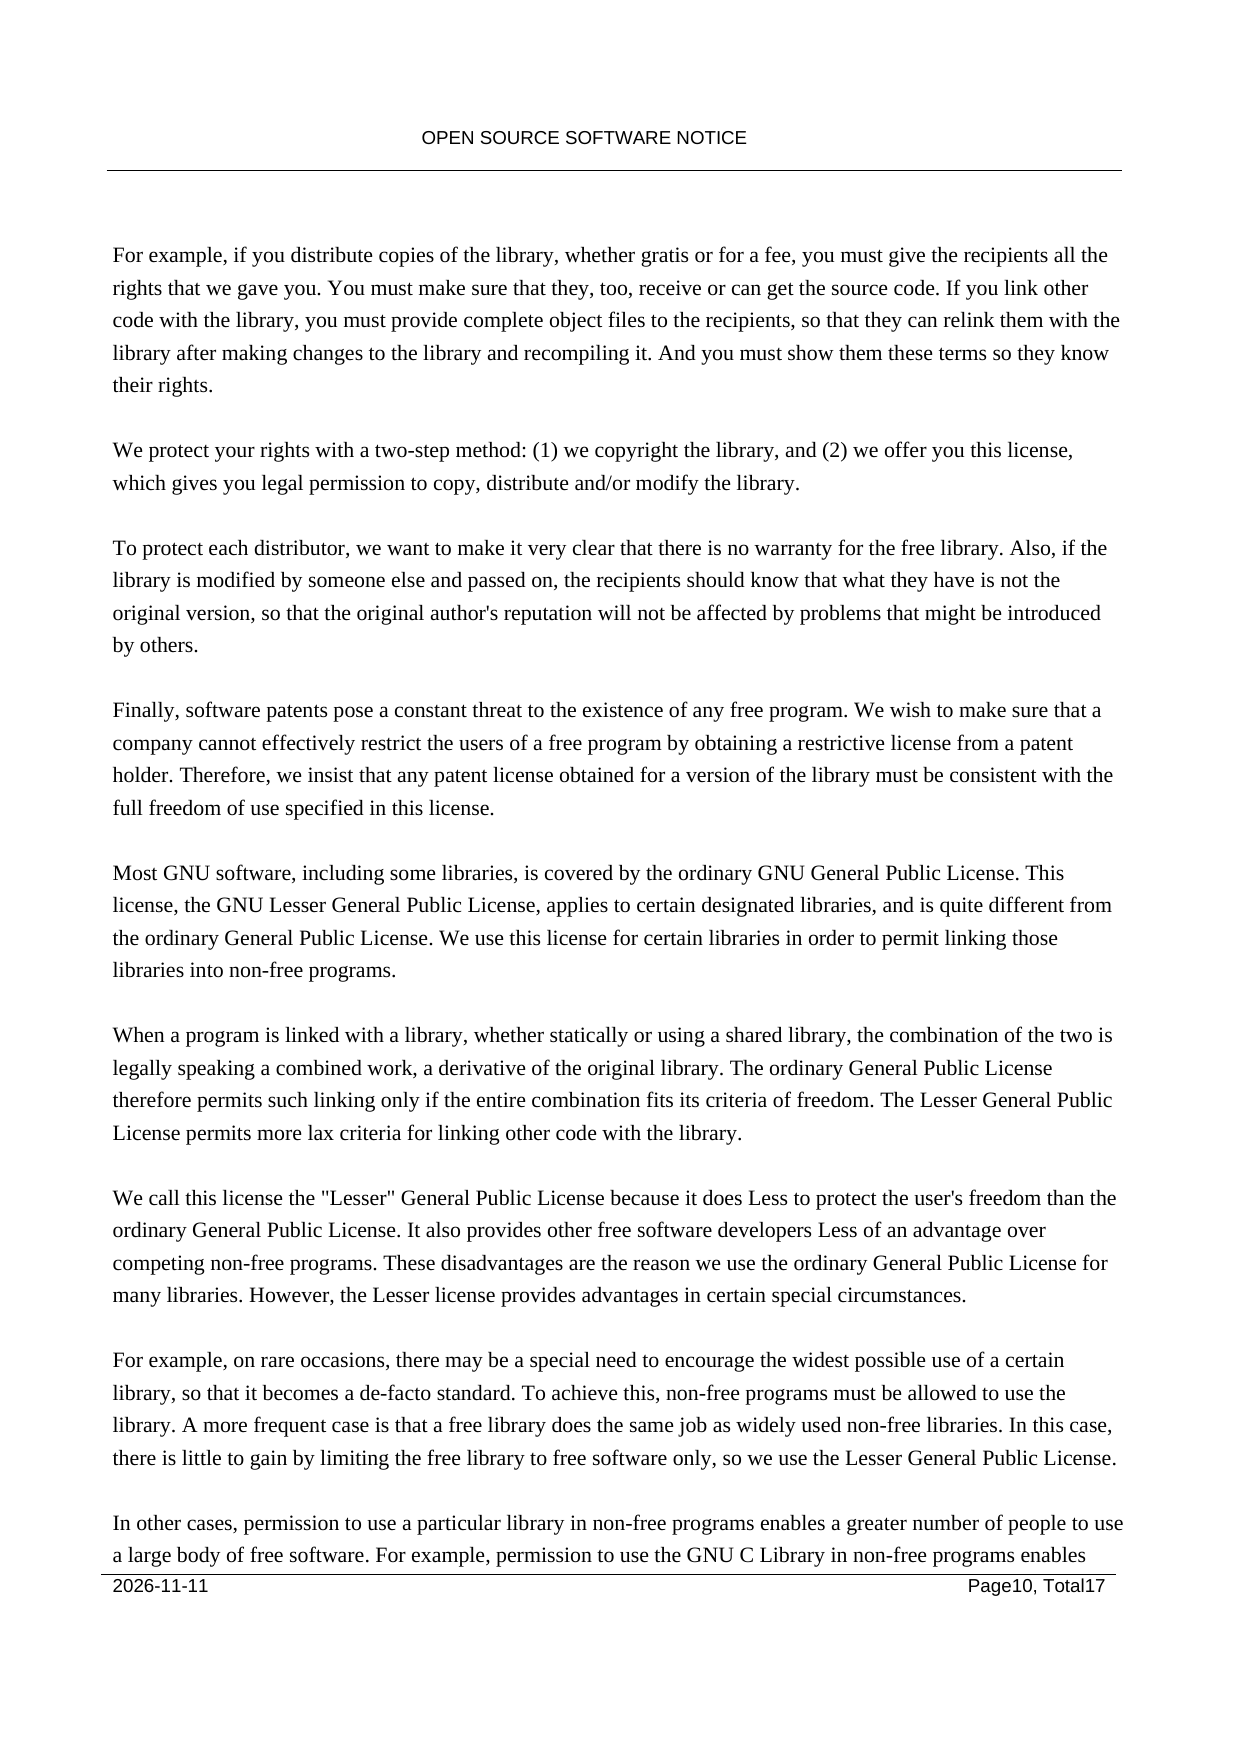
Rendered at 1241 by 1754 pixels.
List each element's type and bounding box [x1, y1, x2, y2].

text [112, 206, 1128, 1571]
